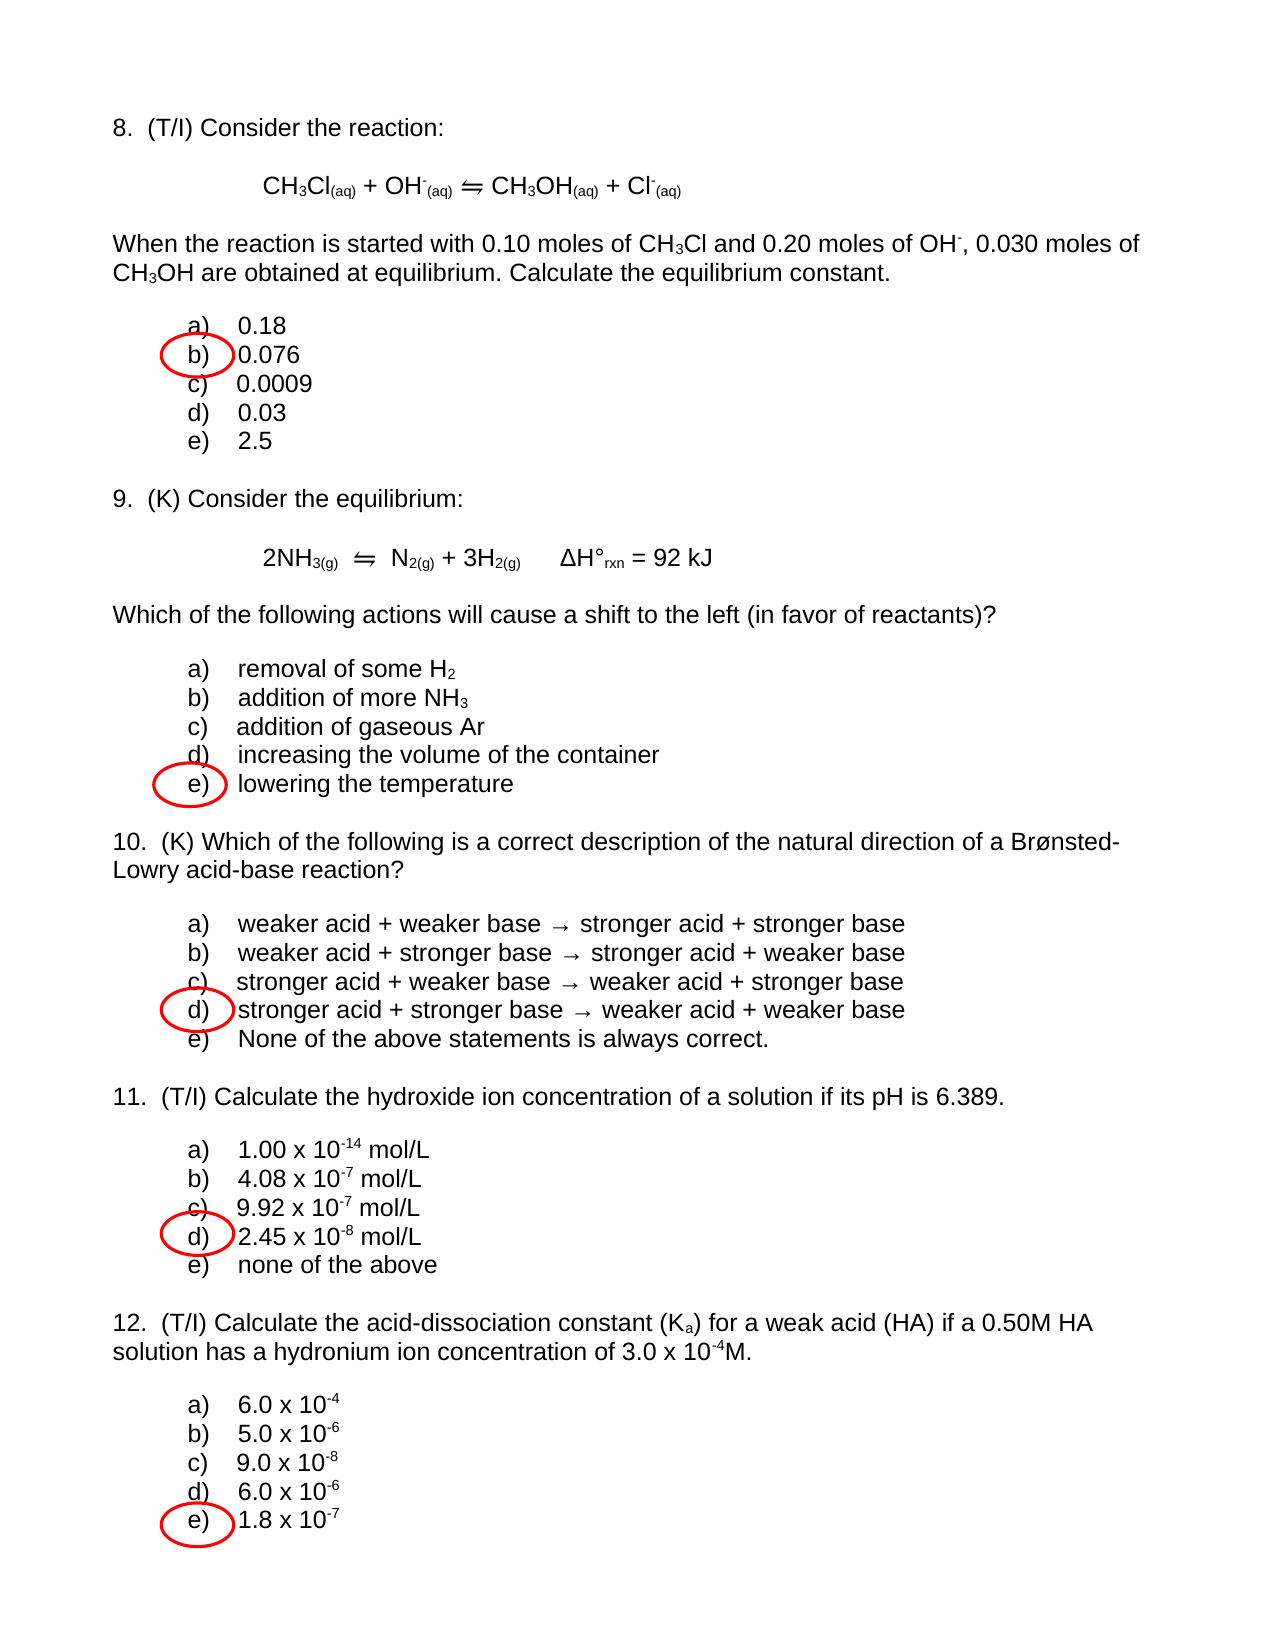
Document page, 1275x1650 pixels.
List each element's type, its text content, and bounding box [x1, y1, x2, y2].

text a) 6.0 x 10-4 [187, 1390, 1162, 1419]
text e) None of the above statements is always correct. [187, 1024, 1162, 1053]
text b) addition of more NH3 [187, 683, 1162, 711]
text a) 0.18 [187, 311, 1162, 340]
text c) 9.92 x 10-7 mol/L [187, 1193, 1162, 1221]
text CH3Cl(aq) + OH-(aq) ⇋ CH3OH(aq) + Cl-(aq) [187, 170, 1162, 200]
text b) 0.076 [228, 340, 1162, 369]
text b) 4.08 x 10-7 mol/L [187, 1164, 1162, 1193]
text 2NH3(g) ⇋ N2(g) + 3H2(g) ΔH°rxn = 92 kJ [187, 541, 1162, 571]
text Which of the following actions will cause a shift to the left (in favor of reactants)? [112, 571, 1162, 629]
text b) 5.0 x 10-6 [187, 1419, 1162, 1448]
text b) 0.076 [187, 340, 232, 369]
text b) weaker acid + stronger base → stronger acid + weaker base [187, 938, 1162, 966]
text e) none of the above [187, 1250, 1162, 1279]
text d) 6.0 x 10-6 [187, 1476, 1162, 1505]
text a) 1.00 x 10-14 mol/L [187, 1135, 1162, 1164]
text d) increasing the volume of the container [187, 740, 1162, 769]
text e) lowering the temperature [220, 769, 1162, 798]
text 10. (K) Which of the following is a correct description of the natural direction of a Brønsted-Lowry acid-base reaction? [112, 826, 1162, 884]
text When the reaction is started with 0.10 moles of CH3Cl and 0.20 moles of OH-, 0.030 moles of CH3OH are obtained at equilibrium. Calculate the equilibrium constant. [112, 200, 1162, 286]
text e) 1.8 x 10-7 [221, 1505, 1162, 1534]
text d) 0.03 [187, 398, 1162, 426]
text e) 2.5 [187, 426, 1162, 455]
text a) weaker acid + weaker base → stronger acid + stronger base [187, 909, 1162, 938]
text c) addition of gaseous Ar [187, 711, 1162, 740]
text e) 1.8 x 10-7 [187, 1505, 232, 1534]
text c) stronger acid + weaker base → weaker acid + stronger base [187, 966, 1162, 995]
text 12. (T/I) Calculate the acid-dissociation constant (Ka) for a weak acid (HA) if a 0.50M HA solution has a hydronium ion concentration of 3.0 x 10-4M. [112, 1308, 1162, 1365]
text 8. (T/I) Consider the reaction: [112, 112, 1162, 141]
text a) removal of some H2 [187, 654, 1162, 683]
text d) 2.45 x 10-8 mol/L [226, 1221, 1162, 1250]
text d) stronger acid + stronger base → weaker acid + weaker base [229, 995, 1162, 1024]
text c) 9.0 x 10-8 [187, 1448, 1162, 1476]
text 9. (K) Consider the equilibrium: [112, 484, 1162, 513]
text d) 2.45 x 10-8 mol/L [187, 1221, 232, 1250]
text 11. (T/I) Calculate the hydroxide ion concentration of a solution if its pH is 6.389. [112, 1081, 1162, 1110]
text c) 0.0009 [187, 369, 1162, 398]
